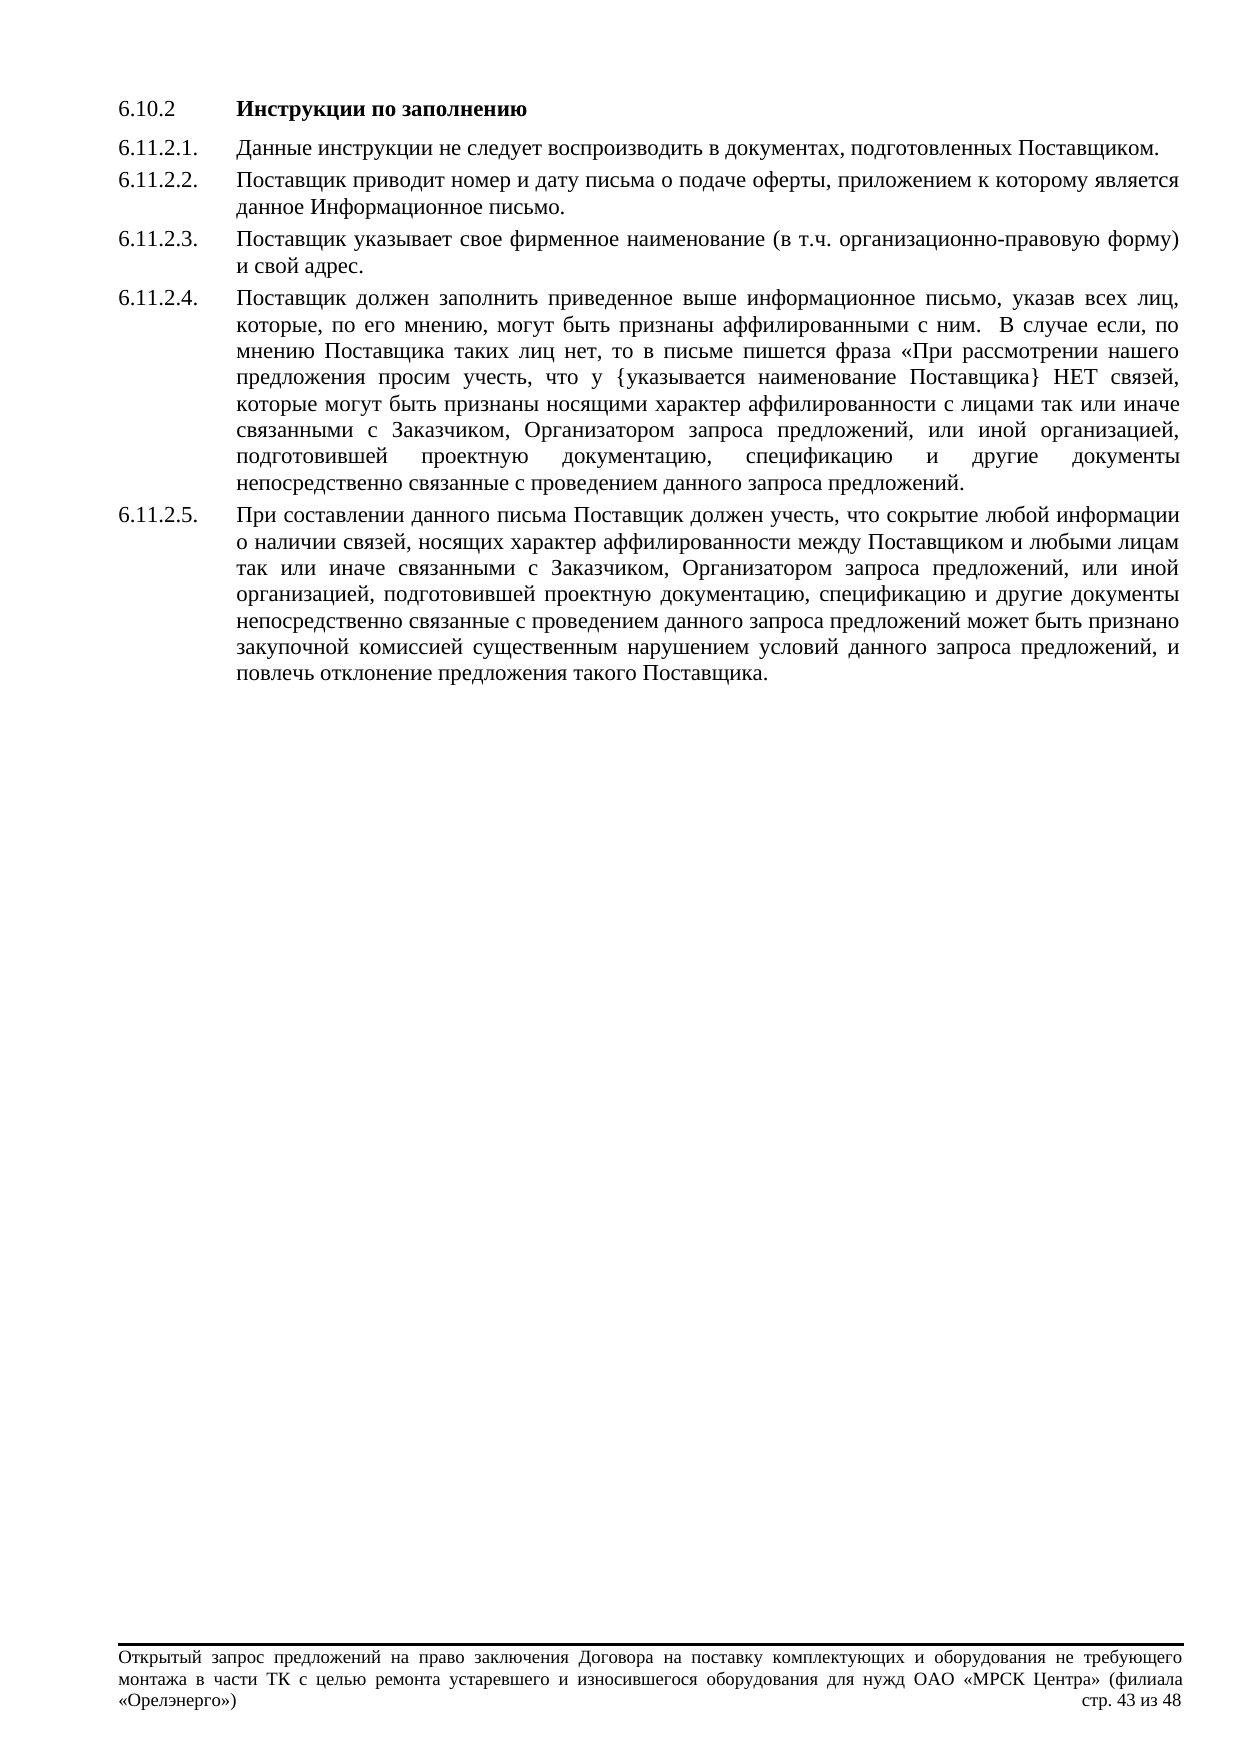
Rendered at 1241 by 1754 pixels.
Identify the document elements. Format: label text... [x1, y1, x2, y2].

list Поставщик должен заполнить приведенное выше информационное письмо, указав всех лиц, которые, по его мнению, могут быть признаны аффилированными с ним. В случае если, по мнению Поставщика таких лиц нет, то в письме пишется фраза «При рассмотрении нашего предложения просим учесть, что у {указывается наименование Поставщика} НЕТ связей, которые могут быть признаны носящими характер аффилированности с лицами так или иначе связанными с Заказчиком, Организатором запроса предложений, или иной организацией, подготовившей проектную документацию, спецификацию и другие документы непосредственно связанные с проведением данного запроса предложений. [118, 284, 1181, 495]
list Поставщик указывает свое фирменное наименование (в т.ч. организационно-правовую форму) и свой адрес. [118, 225, 1181, 278]
list Инструкции по заполнению [118, 95, 1181, 121]
list Поставщик приводит номер и дату письма о подаче оферты, приложением к которому является данное Информационное письмо. [118, 166, 1181, 219]
list При составлении данного письма Поставщик должен учесть, что сокрытие любой информации о наличии связей, носящих характер аффилированности между Поставщиком и любыми лицам так или иначе связанными с Заказчиком, Организатором запроса предложений, или иной организацией, подготовившей проектную документацию, спецификацию и другие документы непосредственно связанные с проведением данного запроса предложений может быть признано закупочной комиссией существенным нарушением условий данного запроса предложений, и повлечь отклонение предложения такого Поставщика. [118, 501, 1181, 686]
list Данные инструкции не следует воспроизводить в документах, подготовленных Поставщиком. [118, 134, 1181, 160]
